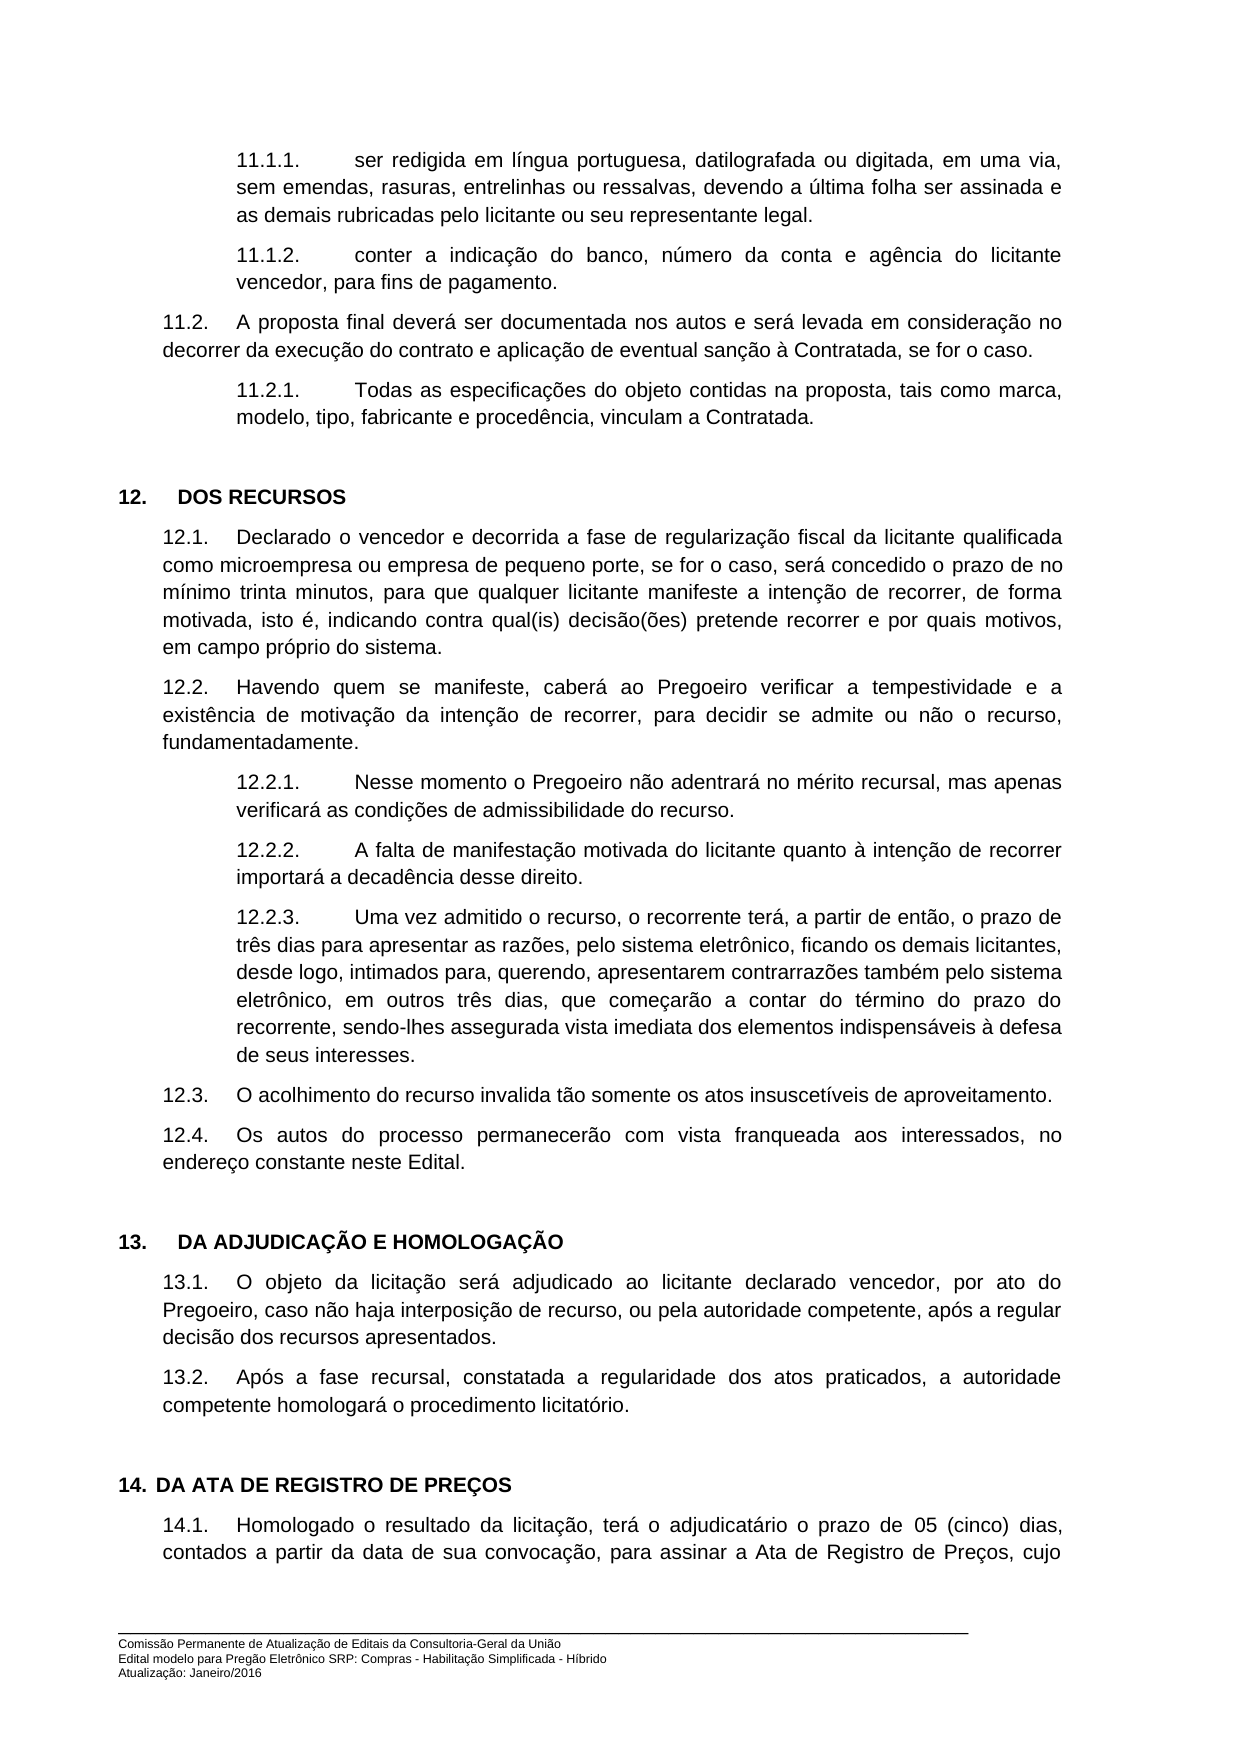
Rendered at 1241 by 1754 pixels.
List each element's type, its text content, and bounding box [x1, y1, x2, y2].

list ser redigida em língua portuguesa, datilografada ou digitada, em uma via, sem emendas, rasuras, entrelinhas ou ressalvas, devendo a última folha ser assinada e as demais rubricadas pelo licitante ou seu representante legal. [236, 148, 1063, 227]
list conter a indicação do banco, número da conta e agência do licitante vencedor, para fins de pagamento. [236, 243, 1063, 294]
list DOS RECURSOS [118, 485, 1063, 509]
list O objeto da licitação será adjudicado ao licitante declarado vencedor, por ato do Pregoeiro, caso não haja interposição de recurso, ou pela autoridade competente, após a regular decisão dos recursos apresentados. [162, 1270, 1063, 1349]
list DA ADJUDICAÇÃO E HOMOLOGAÇÃO [118, 1230, 1063, 1254]
list A falta de manifestação motivada do licitante quanto à intenção de recorrer importará a decadência desse direito. [236, 838, 1063, 889]
list Declarado o vencedor e decorrida a fase de regularização fiscal da licitante qualificada como microempresa ou empresa de pequeno porte, se for o caso, será concedido o prazo de no mínimo trinta minutos, para que qualquer licitante manifeste a intenção de recorrer, de forma motivada, isto é, indicando contra qual(is) decisão(ões) pretende recorrer e por quais motivos, em campo próprio do sistema. [162, 525, 1063, 659]
list DA ATA DE REGISTRO DE PREÇOS [118, 1473, 1065, 1497]
list Após a fase recursal, constatada a regularidade dos atos praticados, a autoridade competente homologará o procedimento licitatório. [162, 1365, 1063, 1417]
list A proposta final deverá ser documentada nos autos e será levada em consideração no decorrer da execução do contrato e aplicação de eventual sanção à Contratada, se for o caso. [162, 310, 1063, 362]
list Nesse momento o Pregoeiro não adentrará no mérito recursal, mas apenas verificará as condições de admissibilidade do recurso. [236, 770, 1063, 822]
list Todas as especificações do objeto contidas na proposta, tais como marca, modelo, tipo, fabricante e procedência, vinculam a Contratada. [236, 378, 1063, 429]
list Uma vez admitido o recurso, o recorrente terá, a partir de então, o prazo de três dias para apresentar as razões, pelo sistema eletrônico, ficando os demais licitantes, desde logo, intimados para, querendo, apresentarem contrarrazões também pelo sistema eletrônico, em outros três dias, que começarão a contar do término do prazo do recorrente, sendo-lhes assegurada vista imediata dos elementos indispensáveis à defesa de seus interesses. [236, 905, 1063, 1067]
list O acolhimento do recurso invalida tão somente os atos insuscetíveis de aproveitamento. [162, 1083, 1063, 1107]
list Havendo quem se manifeste, caberá ao Pregoeiro verificar a tempestividade e a existência de motivação da intenção de recorrer, para decidir se admite ou não o recurso, fundamentadamente. [162, 675, 1063, 754]
list Os autos do processo permanecerão com vista franqueada aos interessados, no endereço constante neste Edital. [162, 1123, 1063, 1174]
